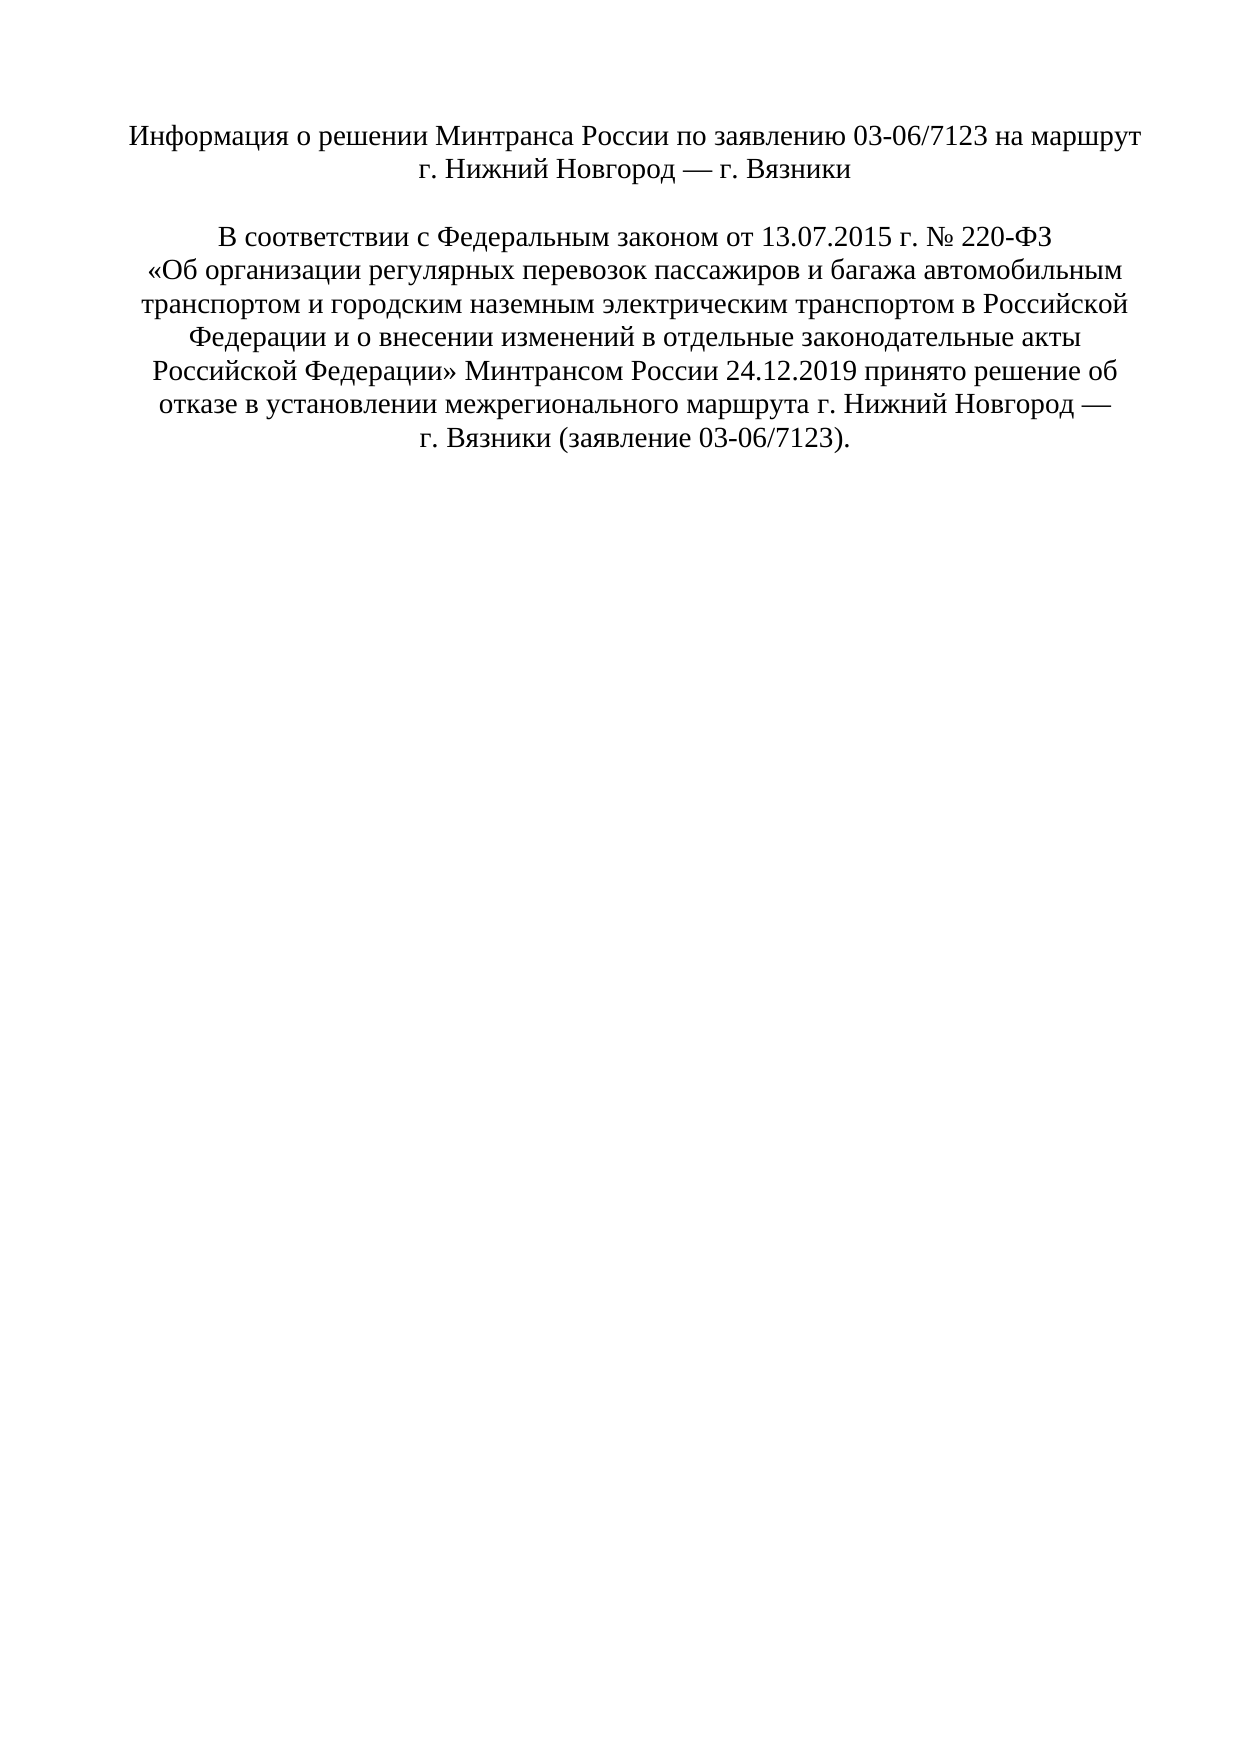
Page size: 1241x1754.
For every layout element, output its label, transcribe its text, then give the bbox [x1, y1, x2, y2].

text Информация о решении Минтранса России по заявлению 03-06/7123 на маршрут г. Нижний Новгород — г. Вязники [118, 118, 1152, 185]
text В соответствии с Федеральным законом от 13.07.2015 г. № 220-ФЗ «Об организации регулярных перевозок пассажиров и багажа автомобильным транспортом и городским наземным электрическим транспортом в Российской Федерации и о внесении изменений в отдельные законодательные акты Российской Федерации» Минтрансом России 24.12.2019 принято решение об отказе в установлении межрегионального маршрута г. Нижний Новгород — г. Вязники (заявление 03-06/7123). [118, 219, 1152, 453]
